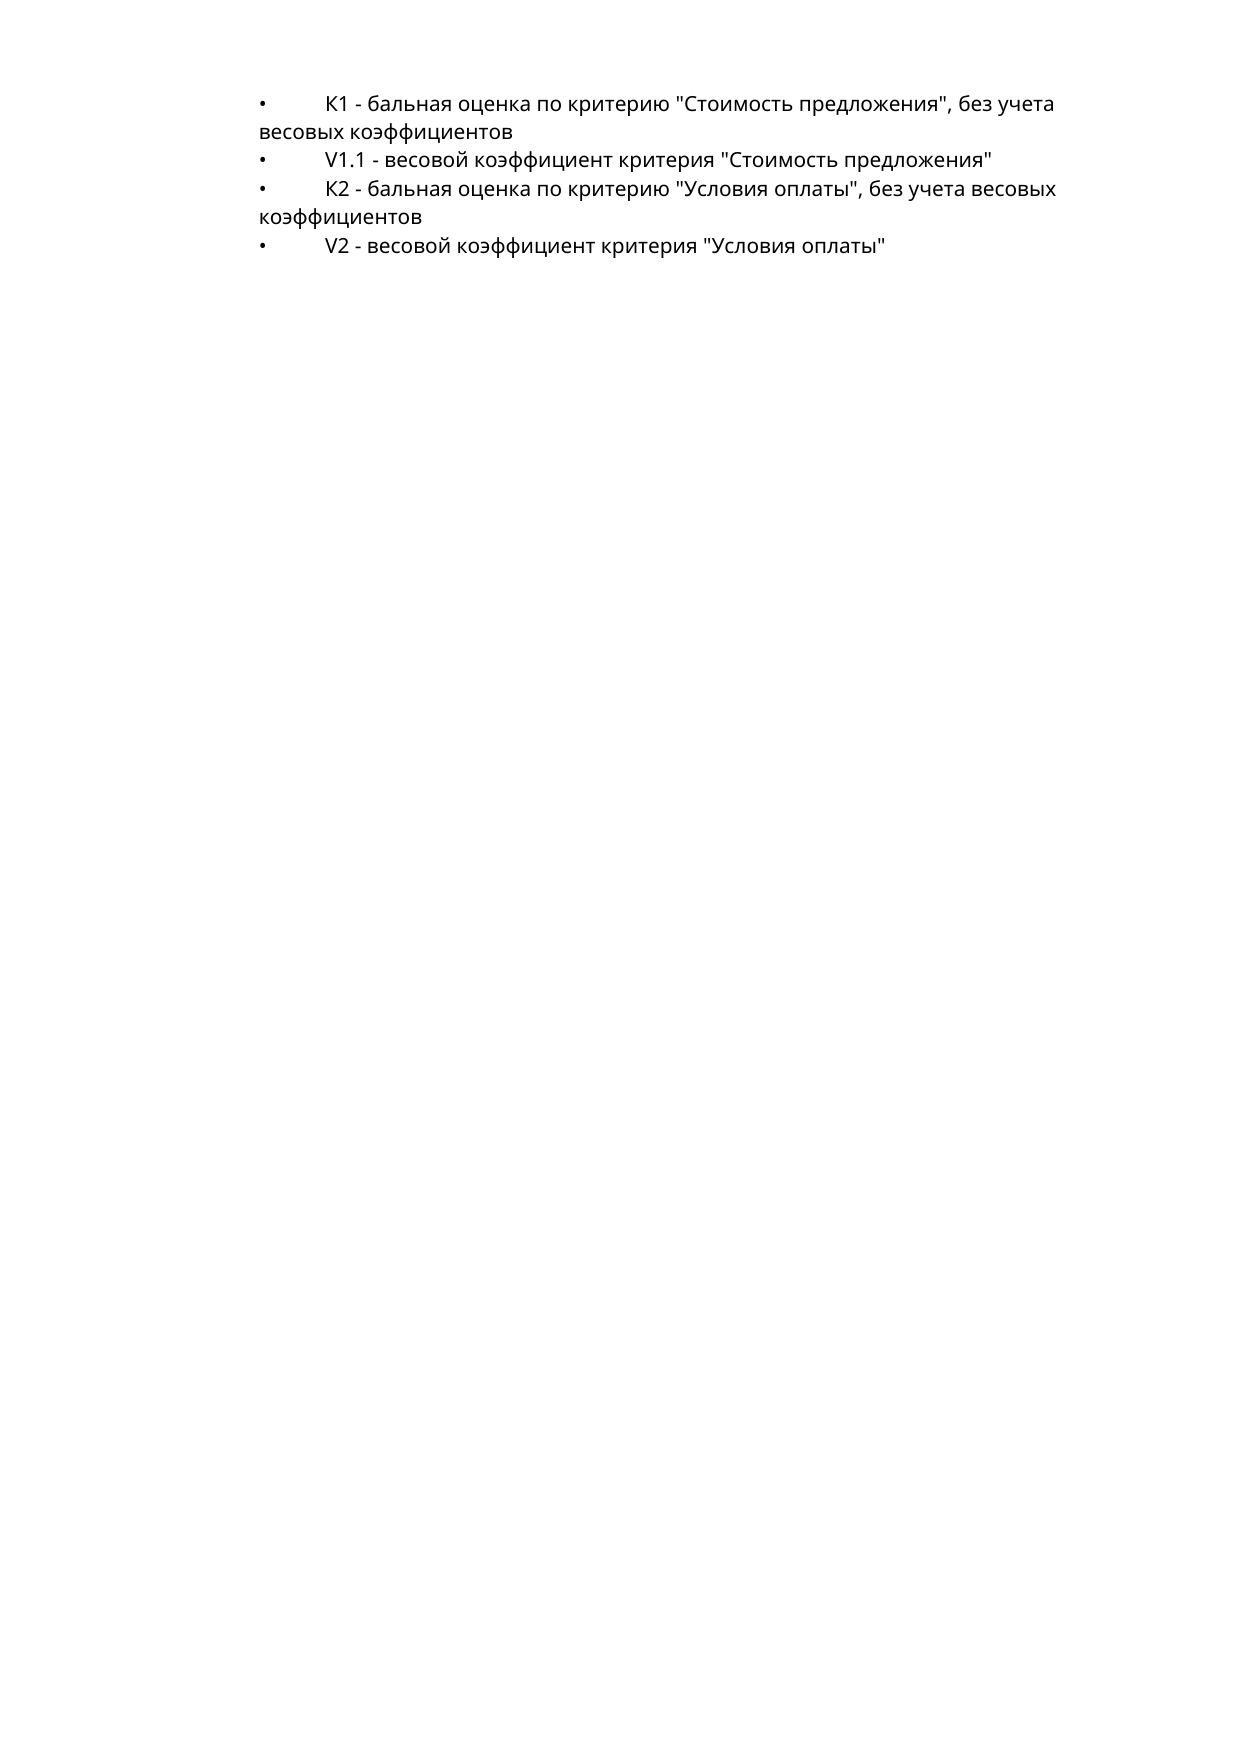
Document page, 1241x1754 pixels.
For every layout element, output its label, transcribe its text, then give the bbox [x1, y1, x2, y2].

text • V2 - весовой коэффициент критерия "Условия оплаты" [258, 231, 1135, 259]
text • К2 - бальная оценка по критерию "Условия оплаты", без учета весовых коэффициентов [258, 174, 1135, 231]
text • К1 - бальная оценка по критерию "Стоимость предложения", без учета весовых коэффициентов [258, 89, 1135, 146]
text • V1.1 - весовой коэффициент критерия "Стоимость предложения" [258, 146, 1135, 174]
